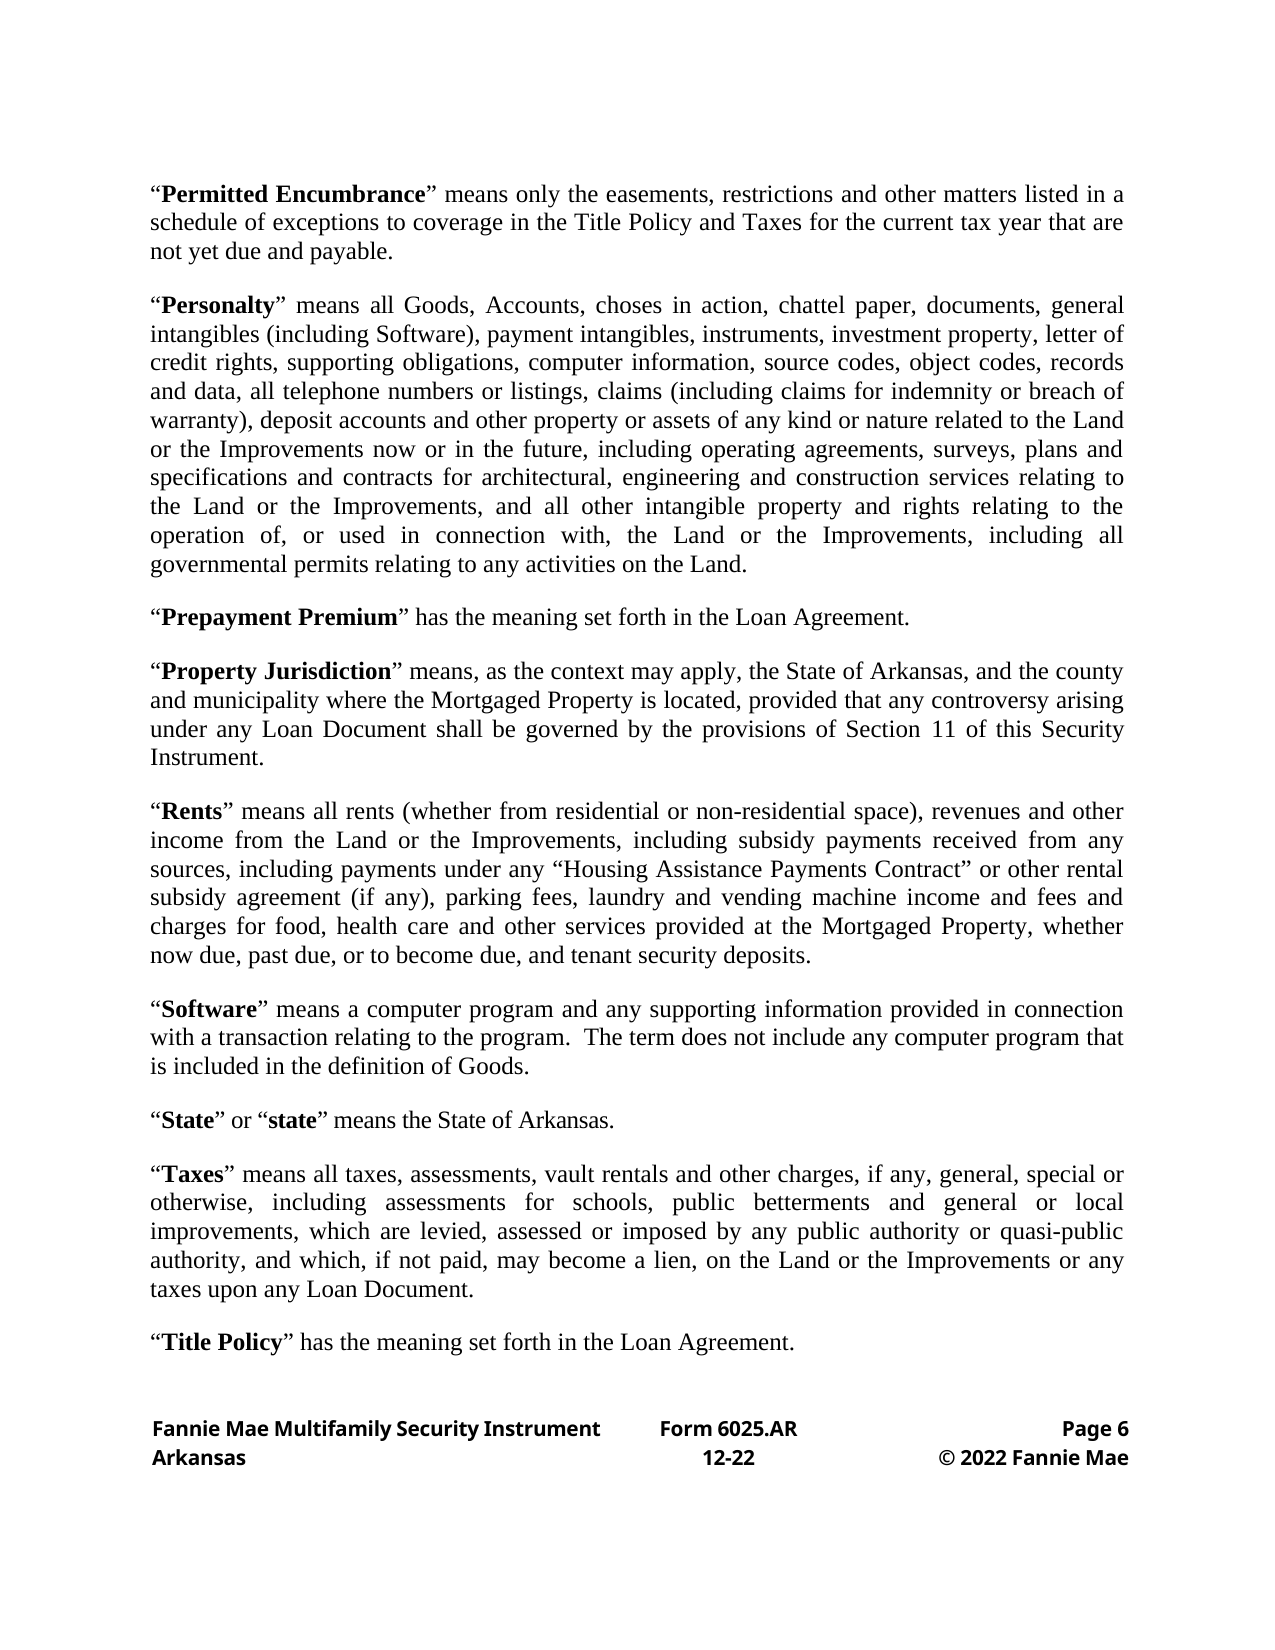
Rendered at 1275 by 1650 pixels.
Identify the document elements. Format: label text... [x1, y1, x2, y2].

text “Rents” means all rents (whether from residential or non-residential space), revenues and other income from the Land or the Improvements, including subsidy payments received from any sources, including payments under any “Housing Assistance Payments Contract” or other rental subsidy agreement (if any), parking fees, laundry and vending machine income and fees and charges for food, health care and other services provided at the Mortgaged Property, whether now due, past due, or to become due, and tenant security deposits. [150, 796, 1125, 969]
text “Title Policy” has the meaning set forth in the Loan Agreement. [150, 1327, 1125, 1356]
text “Prepayment Premium” has the meaning set forth in the Loan Agreement. [150, 602, 1125, 631]
text “Taxes” means all taxes, assessments, vault rentals and other charges, if any, general, special or otherwise, including assessments for schools, public betterments and general or local improvements, which are levied, assessed or imposed by any public authority or quasi-public authority, and which, if not paid, may become a lien, on the Land or the Improvements or any taxes upon any Loan Document. [150, 1159, 1125, 1302]
text “State” or “state” means the State of Arkansas. [150, 1105, 1125, 1134]
text “Property Jurisdiction” means, as the context may apply, the State of Arkansas, and the county and municipality where the Mortgaged Property is located, provided that any controversy arising under any Loan Document shall be governed by the provisions of Section 11 of this Security Instrument. [150, 656, 1125, 771]
text “Personalty” means all Goods, Accounts, choses in action, chattel paper, documents, general intangibles (including Software), payment intangibles, instruments, investment property, letter of credit rights, supporting obligations, computer information, source codes, object codes, records and data, all telephone numbers or listings, claims (including claims for indemnity or breach of warranty), deposit accounts and other property or assets of any kind or nature related to the Land or the Improvements now or in the future, including operating agreements, surveys, plans and specifications and contracts for architectural, engineering and construction services relating to the Land or the Improvements, and all other intangible property and rights relating to the operation of, or used in connection with, the Land or the Improvements, including all governmental permits relating to any activities on the Land. [150, 290, 1125, 577]
text “Permitted Encumbrance” means only the easements, restrictions and other matters listed in a schedule of exceptions to coverage in the Title Policy and Taxes for the current tax year that are not yet due and payable. [150, 179, 1125, 265]
text “Software” means a computer program and any supporting information provided in connection with a transaction relating to the program. The term does not include any computer program that is included in the definition of Goods. [150, 994, 1125, 1080]
